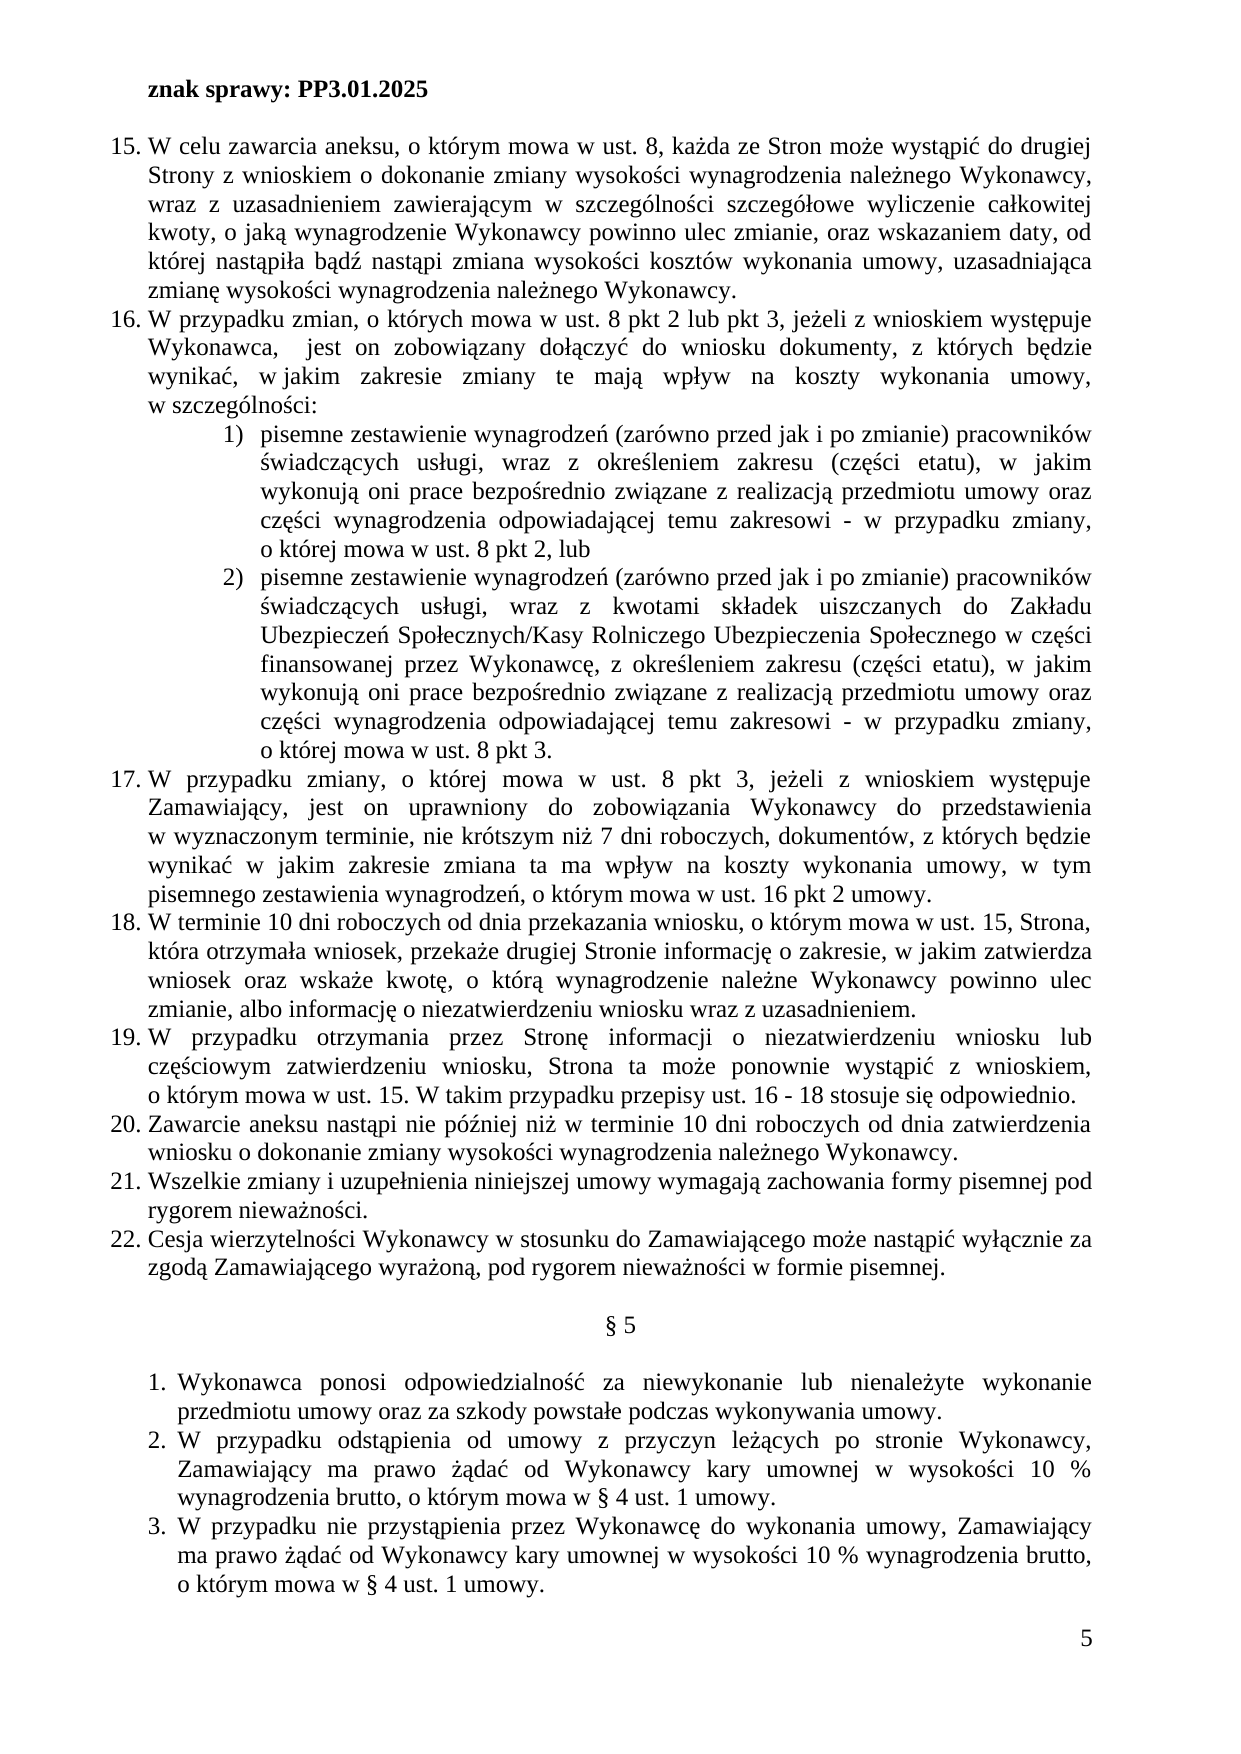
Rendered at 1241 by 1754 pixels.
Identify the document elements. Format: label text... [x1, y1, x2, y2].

list W przypadku odstąpienia od umowy z przyczyn leżących po stronie Wykonawcy, Zamawiający ma prawo żądać od Wykonawcy kary umownej w wysokości 10 % wynagrodzenia brutto, o którym mowa w § 4 ust. 1 umowy. [148, 1425, 1093, 1511]
list W celu zawarcia aneksu, o którym mowa w ust. 8, każda ze Stron może wystąpić do drugiej Strony z wnioskiem o dokonanie zmiany wysokości wynagrodzenia należnego Wykonawcy, wraz z uzasadnieniem zawierającym w szczególności szczegółowe wyliczenie całkowitej kwoty, o jaką wynagrodzenie Wykonawcy powinno ulec zmianie, oraz wskazaniem daty, od której nastąpiła bądź nastąpi zmiana wysokości kosztów wykonania umowy, uzasadniająca zmianę wysokości wynagrodzenia należnego Wykonawcy. [110, 131, 1093, 304]
list pisemne zestawienie wynagrodzeń (zarówno przed jak i po zmianie) pracowników świadczących usługi, wraz z określeniem zakresu (części etatu), w jakim wykonują oni prace bezpośrednio związane z realizacją przedmiotu umowy oraz części wynagrodzenia odpowiadającej temu zakresowi - w przypadku zmiany, o której mowa w ust. 8 pkt 2, lub [223, 419, 1093, 562]
list W terminie 10 dni roboczych od dnia przekazania wniosku, o którym mowa w ust. 15, Strona, która otrzymała wniosek, przekaże drugiej Stronie informację o zakresie, w jakim zatwierdza wniosek oraz wskaże kwotę, o którą wynagrodzenie należne Wykonawcy powinno ulec zmianie, albo informację o niezatwierdzeniu wniosku wraz z uzasadnieniem. [110, 907, 1093, 1022]
list W przypadku nie przystąpienia przez Wykonawcę do wykonania umowy, Zamawiający ma prawo żądać od Wykonawcy kary umownej w wysokości 10 % wynagrodzenia brutto, o którym mowa w § 4 ust. 1 umowy. [148, 1511, 1093, 1597]
list W przypadku zmiany, o której mowa w ust. 8 pkt 3, jeżeli z wnioskiem występuje Zamawiający, jest on uprawniony do zobowiązania Wykonawcy do przedstawienia w wyznaczonym terminie, nie krótszym niż 7 dni roboczych, dokumentów, z których będzie wynikać w jakim zakresie zmiana ta ma wpływ na koszty wykonania umowy, w tym pisemnego zestawienia wynagrodzeń, o którym mowa w ust. 16 pkt 2 umowy. [110, 764, 1093, 907]
list Cesja wierzytelności Wykonawcy w stosunku do Zamawiającego może nastąpić wyłącznie za zgodą Zamawiającego wyrażoną, pod rygorem nieważności w formie pisemnej. [110, 1224, 1093, 1281]
list pisemne zestawienie wynagrodzeń (zarówno przed jak i po zmianie) pracowników świadczących usługi, wraz z kwotami składek uiszczanych do Zakładu Ubezpieczeń Społecznych/Kasy Rolniczego Ubezpieczenia Społecznego w części finansowanej przez Wykonawcę, z określeniem zakresu (części etatu), w jakim wykonują oni prace bezpośrednio związane z realizacją przedmiotu umowy oraz części wynagrodzenia odpowiadającej temu zakresowi - w przypadku zmiany, o której mowa w ust. 8 pkt 3. [223, 562, 1093, 764]
list Zawarcie aneksu nastąpi nie później niż w terminie 10 dni roboczych od dnia zatwierdzenia wniosku o dokonanie zmiany wysokości wynagrodzenia należnego Wykonawcy. [110, 1109, 1093, 1166]
list W przypadku otrzymania przez Stronę informacji o niezatwierdzeniu wniosku lub częściowym zatwierdzeniu wniosku, Strona ta może ponownie wystąpić z wnioskiem, o którym mowa w ust. 15. W takim przypadku przepisy ust. 16 - 18 stosuje się odpowiednio. [110, 1022, 1093, 1109]
text § 5 [148, 1310, 1093, 1339]
list W przypadku zmian, o których mowa w ust. 8 pkt 2 lub pkt 3, jeżeli z wnioskiem występuje Wykonawca, jest on zobowiązany dołączyć do wniosku dokumenty, z których będzie wynikać, w jakim zakresie zmiany te mają wpływ na koszty wykonania umowy, w szczególności: [110, 304, 1093, 419]
list Wszelkie zmiany i uzupełnienia niniejszej umowy wymagają zachowania formy pisemnej pod rygorem nieważności. [110, 1166, 1093, 1224]
list Wykonawca ponosi odpowiedzialność za niewykonanie lub nienależyte wykonanie przedmiotu umowy oraz za szkody powstałe podczas wykonywania umowy. [148, 1367, 1093, 1425]
